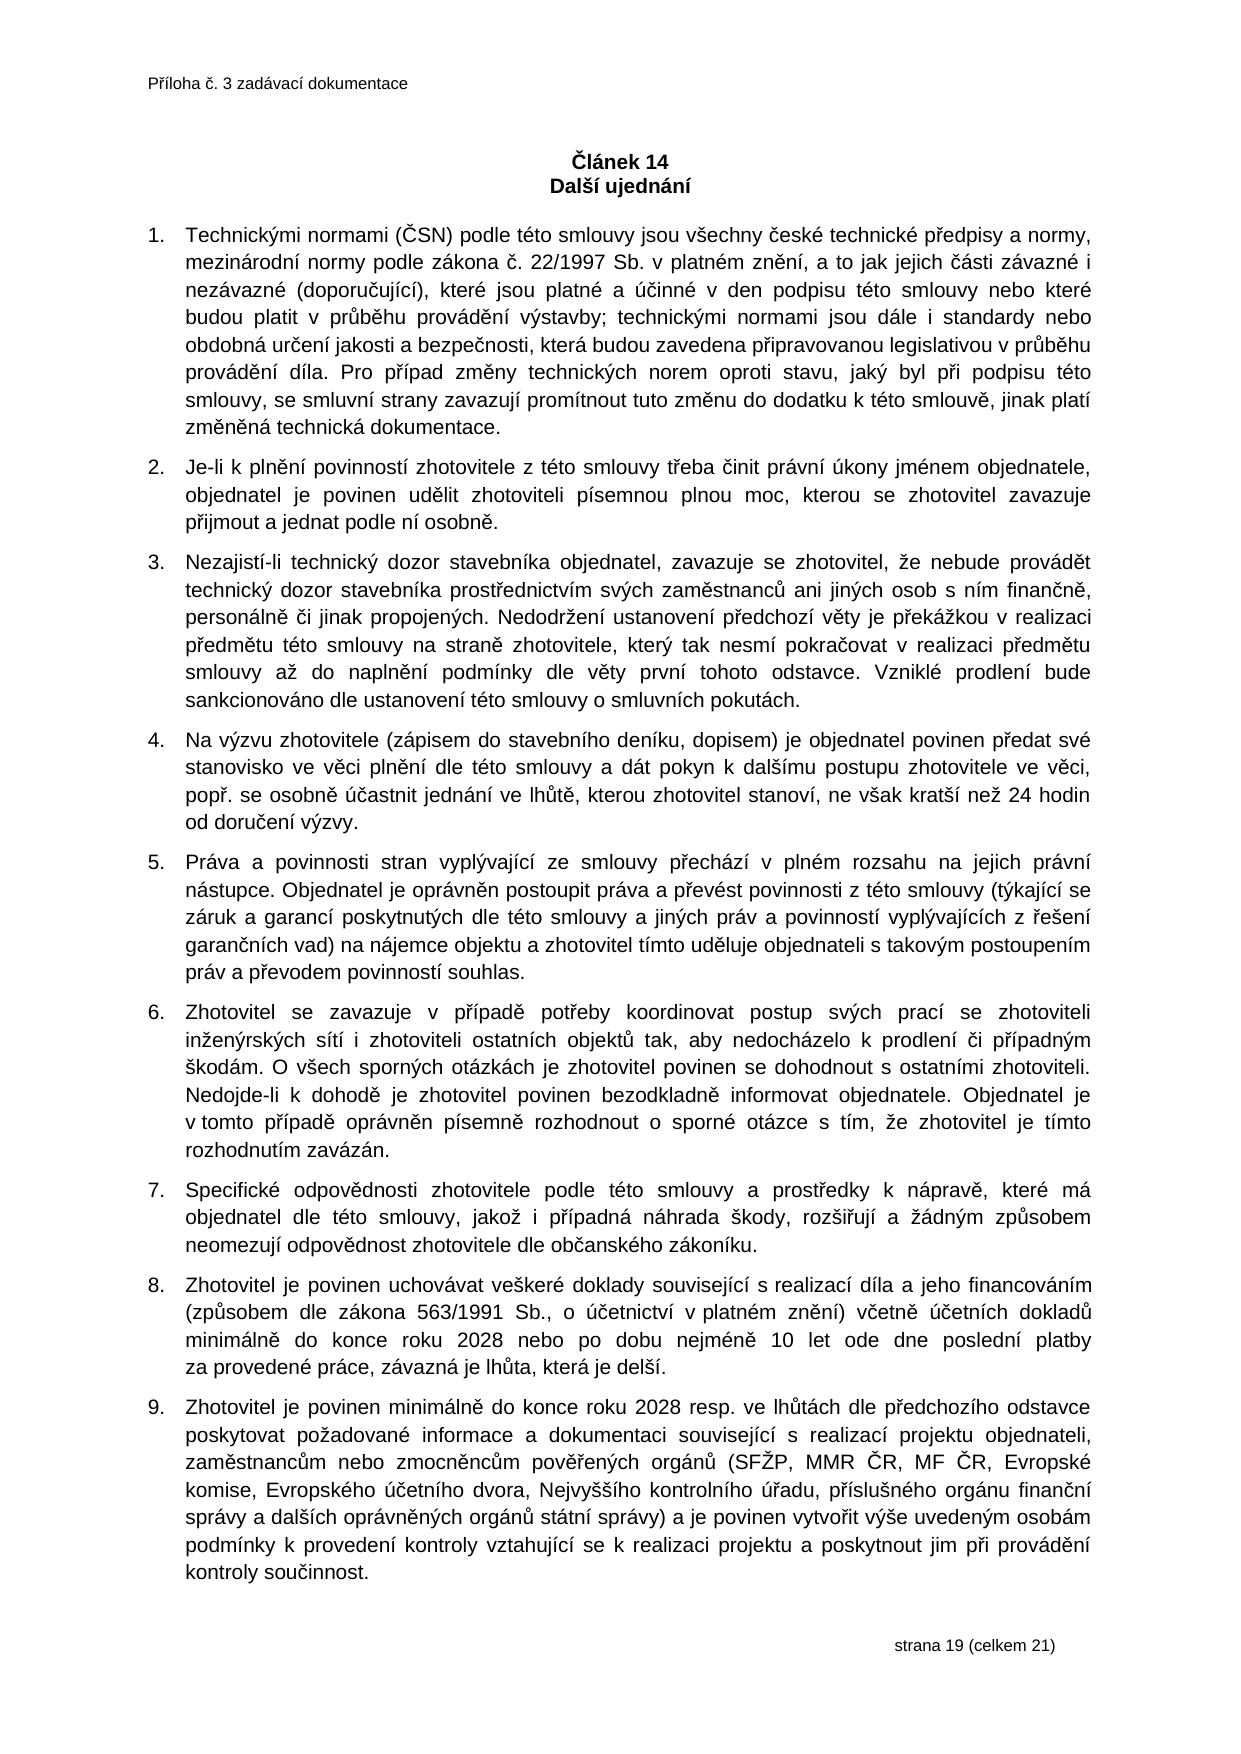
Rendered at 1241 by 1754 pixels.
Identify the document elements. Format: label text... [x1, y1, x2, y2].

list Technickými normami (ČSN) podle této smlouvy jsou všechny české technické předpisy a normy, mezinárodní normy podle zákona č. 22/1997 Sb. v platném znění, a to jak jejich části závazné i nezávazné (doporučující), které jsou platné a účinné v den podpisu této smlouvy nebo které budou platit v průběhu provádění výstavby; technickými normami jsou dále i standardy nebo obdobná určení jakosti a bezpečnosti, která budou zavedena připravovanou legislativou v průběhu provádění díla. Pro případ změny technických norem oproti stavu, jaký byl při podpisu této smlouvy, se smluvní strany zavazují promítnout tuto změnu do dodatku k této smlouvě, jinak platí změněná technická dokumentace. [148, 223, 1092, 439]
list Je-li k plnění povinností zhotovitele z této smlouvy třeba činit právní úkony jménem objednatele, objednatel je povinen udělit zhotoviteli písemnou plnou moc, kterou se zhotovitel zavazuje přijmout a jednat podle ní osobně. [148, 455, 1092, 534]
text Článek 14 [148, 150, 1092, 174]
list Zhotovitel je povinen minimálně do konce roku 2028 resp. ve lhůtách dle předchozího odstavce poskytovat požadované informace a dokumentaci související s realizací projektu objednateli, zaměstnancům nebo zmocněncům pověřených orgánů (SFŽP, MMR ČR, MF ČR, Evropské komise, Evropského účetního dvora, Nejvyššího kontrolního úřadu, příslušného orgánu finanční správy a dalších oprávněných orgánů státní správy) a je povinen vytvořit výše uvedeným osobám podmínky k provedení kontroly vztahující se k realizaci projektu a poskytnout jim při provádění kontroly součinnost. [148, 1395, 1092, 1584]
list Nezajistí-li technický dozor stavebníka objednatel, zavazuje se zhotovitel, že nebude provádět technický dozor stavebníka prostřednictvím svých zaměstnanců ani jiných osob s ním finančně, personálně či jinak propojených. Nedodržení ustanovení předchozí věty je překážkou v realizaci předmětu této smlouvy na straně zhotovitele, který tak nesmí pokračovat v realizaci předmětu smlouvy až do naplnění podmínky dle věty první tohoto odstavce. Vzniklé prodlení bude sankcionováno dle ustanovení této smlouvy o smluvních pokutách. [148, 550, 1092, 712]
list Specifické odpovědnosti zhotovitele podle této smlouvy a prostředky k nápravě, které má objednatel dle této smlouvy, jakož i případná náhrada škody, rozšiřují a žádným způsobem neomezují odpovědnost zhotovitele dle občanského zákoníku. [148, 1178, 1092, 1257]
subtitle Další ujednání [148, 174, 1092, 198]
list Na výzvu zhotovitele (zápisem do stavebního deníku, dopisem) je objednatel povinen předat své stanovisko ve věci plnění dle této smlouvy a dát pokyn k dalšímu postupu zhotovitele ve věci, popř. se osobně účastnit jednání ve lhůtě, kterou zhotovitel stanoví, ne však kratší než 24 hodin od doručení výzvy. [148, 728, 1092, 834]
list Práva a povinnosti stran vyplývající ze smlouvy přechází v plném rozsahu na jejich právní nástupce. Objednatel je oprávněn postoupit práva a převést povinnosti z této smlouvy (týkající se záruk a garancí poskytnutých dle této smlouvy a jiných práv a povinností vyplývajících z řešení garančních vad) na nájemce objektu a zhotovitel tímto uděluje objednateli s takovým postoupením práv a převodem povinností souhlas. [148, 850, 1092, 984]
list Zhotovitel je povinen uchovávat veškeré doklady související s realizací díla a jeho financováním (způsobem dle zákona 563/1991 Sb., o účetnictví v platném znění) včetně účetních dokladů minimálně do konce roku 2028 nebo po dobu nejméně 10 let ode dne poslední platby za provedené práce, závazná je lhůta, která je delší. [148, 1273, 1092, 1379]
list Zhotovitel se zavazuje v případě potřeby koordinovat postup svých prací se zhotoviteli inženýrských sítí i zhotoviteli ostatních objektů tak, aby nedocházelo k prodlení či případným škodám. O všech sporných otázkách je zhotovitel povinen se dohodnout s ostatními zhotoviteli. Nedojde-li k dohodě je zhotovitel povinen bezodkladně informovat objednatele. Objednatel je v tomto případě oprávněn písemně rozhodnout o sporné otázce s tím, že zhotovitel je tímto rozhodnutím zavázán. [148, 1000, 1092, 1162]
